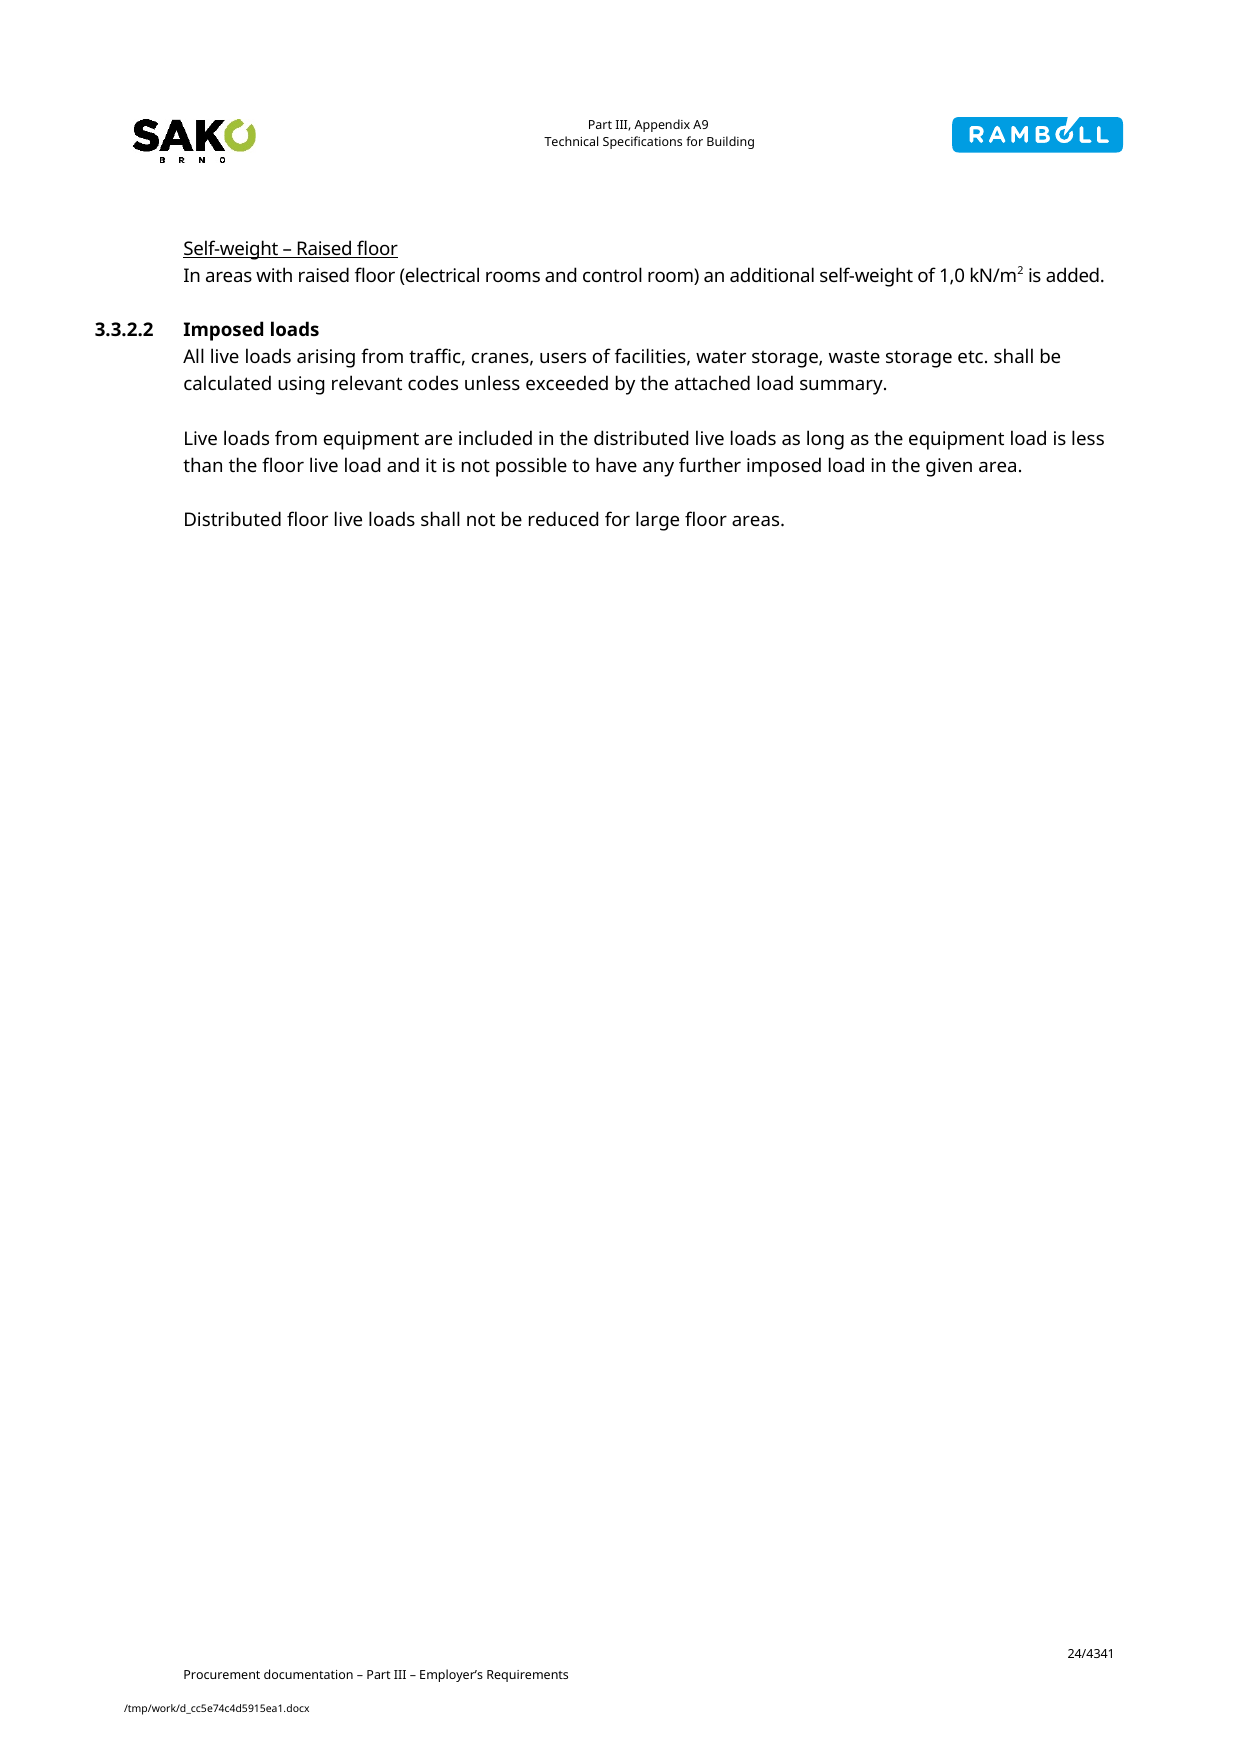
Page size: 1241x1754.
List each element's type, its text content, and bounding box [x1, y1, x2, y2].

text Distributed floor live loads shall not be reduced for large floor areas. [183, 504, 1116, 532]
text Live loads from equipment are included in the distributed live loads as long as the equipment load is less than the floor live load and it is not possible to have any further imposed load in the given area. [183, 423, 1116, 477]
text In areas with raised floor (electrical rooms and control room) an additional self-weight of 1,0 kN/m2 is added. [183, 261, 1116, 288]
picture [132, 119, 256, 163]
subtitle Imposed loads [153, 315, 1116, 342]
text All live loads arising from traffic, cranes, users of facilities, water storage, waste storage etc. shall be calculated using relevant codes unless exceeded by the attached load summary. [183, 342, 1116, 396]
text Self-weight – Raised floor [183, 234, 1116, 261]
